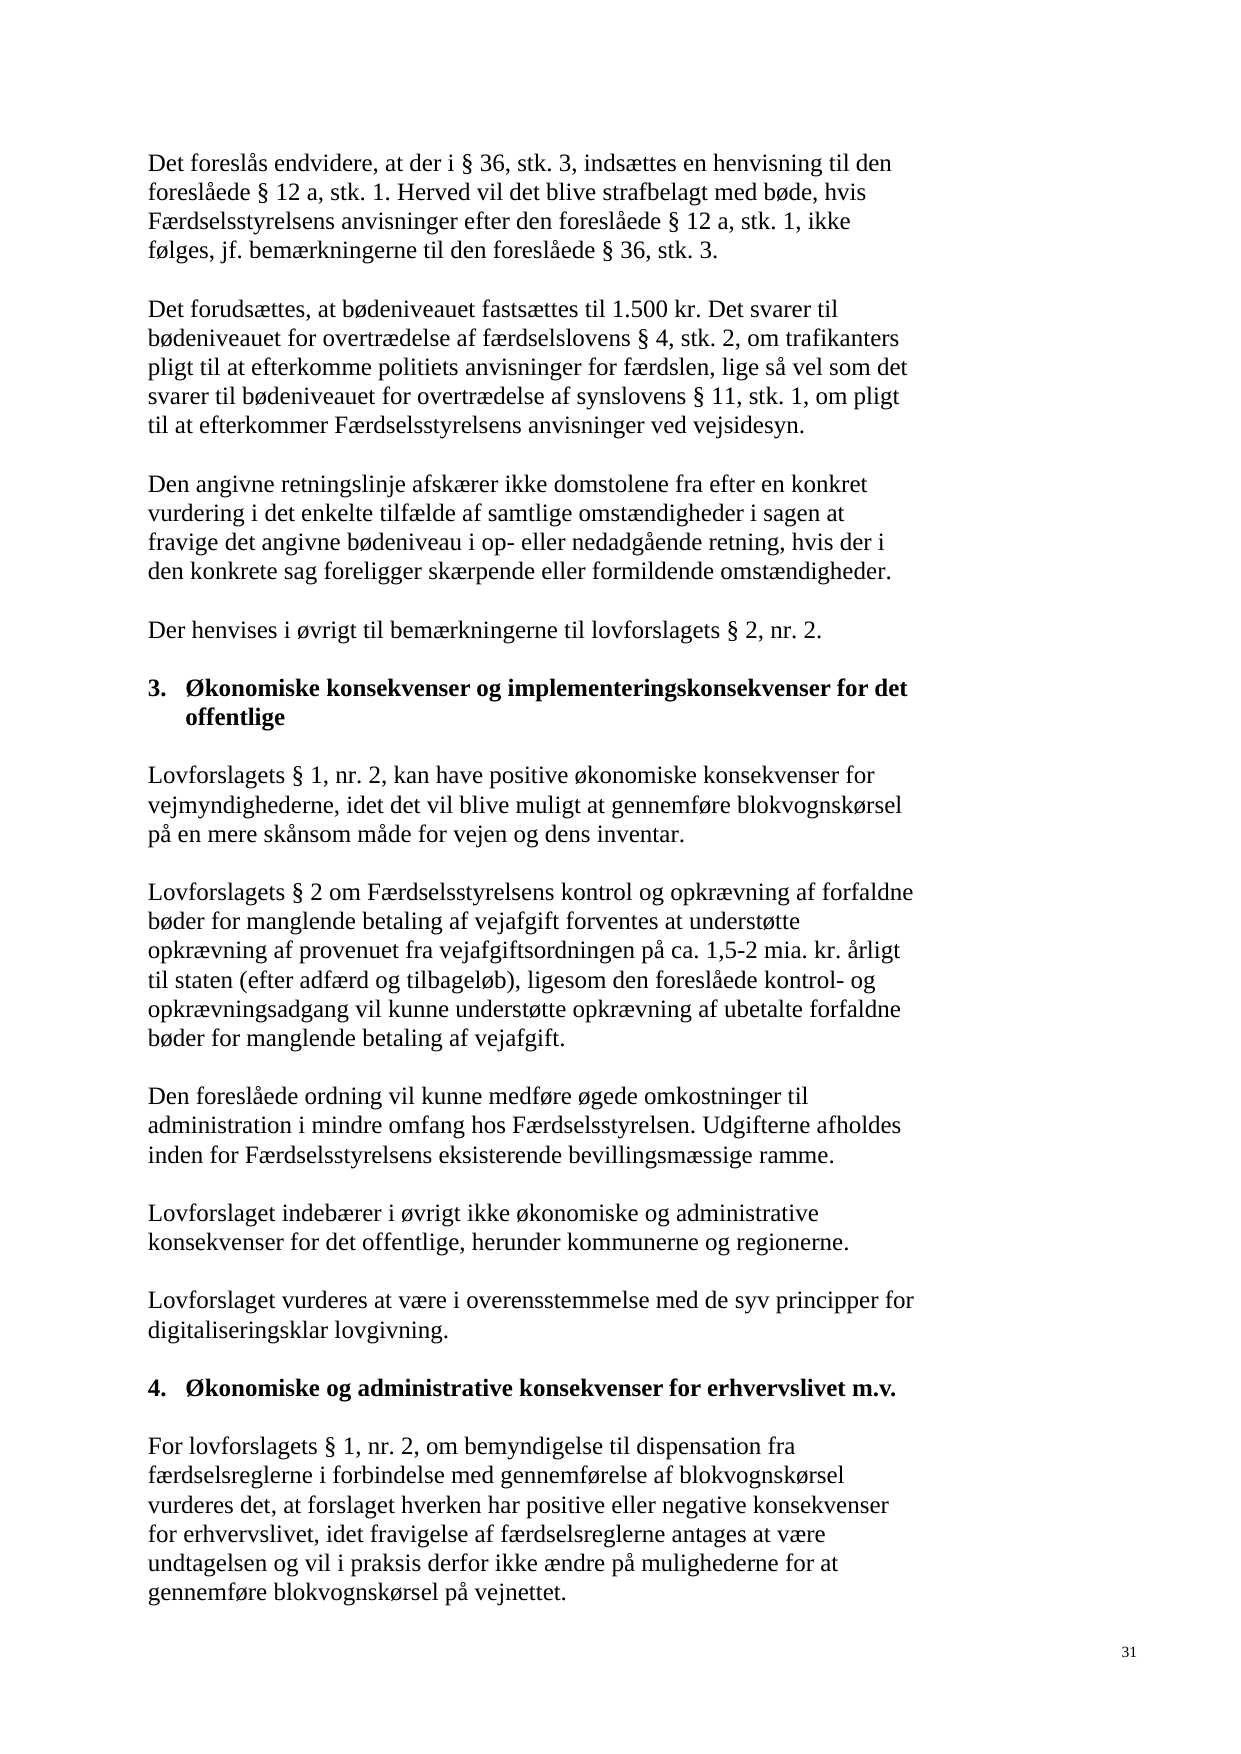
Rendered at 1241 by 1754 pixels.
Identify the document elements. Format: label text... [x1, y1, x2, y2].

text For lovforslagets § 1, nr. 2, om bemyndigelse til dispensation fra færdselsreglerne i forbindelse med gennemførelse af blokvognskørsel vurderes det, at forslaget hverken har positive eller negative konsekvenser for erhvervslivet, idet fravigelse af færdselsreglerne antages at være undtagelsen og vil i praksis derfor ikke ændre på mulighederne for at gennemføre blokvognskørsel på vejnettet. [148, 1431, 916, 1606]
text Den angivne retningslinje afskærer ikke domstolene fra efter en konkret vurdering i det enkelte tilfælde af samtlige omstændigheder i sagen at fravige det angivne bødeniveau i op- eller nedadgående retning, hvis der i den konkrete sag foreligger skærpende eller formildende omstændigheder. [148, 468, 916, 585]
text Der henvises i øvrigt til bemærkningerne til lovforslagets § 2, nr. 2. [148, 614, 916, 643]
subtitle Økonomiske konsekvenser og implementeringskonsekvenser for det offentlige [148, 673, 916, 731]
text Den foreslåede ordning vil kunne medføre øgede omkostninger til administration i mindre omfang hos Færdselsstyrelsen. Udgifterne afholdes inden for Færdselsstyrelsens eksisterende bevillingsmæssige ramme. [148, 1081, 916, 1168]
text Lovforslaget indebærer i øvrigt ikke økonomiske og administrative konsekvenser for det offentlige, herunder kommunerne og regionerne. [148, 1198, 916, 1256]
subtitle Økonomiske og administrative konsekvenser for erhvervslivet m.v. [148, 1373, 916, 1402]
text Lovforslagets § 1, nr. 2, kan have positive økonomiske konsekvenser for vejmyndighederne, idet det vil blive muligt at gennemføre blokvognskørsel på en mere skånsom måde for vejen og dens inventar. [148, 760, 916, 848]
text Det foreslås endvidere, at der i § 36, stk. 3, indsættes en henvisning til den foreslåede § 12 a, stk. 1. Herved vil det blive strafbelagt med bøde, hvis Færdselsstyrelsens anvisninger efter den foreslåede § 12 a, stk. 1, ikke følges, jf. bemærkningerne til den foreslåede § 36, stk. 3. [148, 148, 916, 264]
text Det forudsættes, at bødeniveauet fastsættes til 1.500 kr. Det svarer til bødeniveauet for overtrædelse af færdselslovens § 4, stk. 2, om trafikanters pligt til at efterkomme politiets anvisninger for færdslen, lige så vel som det svarer til bødeniveauet for overtrædelse af synslovens § 11, stk. 1, om pligt til at efterkommer Færdselsstyrelsens anvisninger ved vejsidesyn. [148, 293, 916, 439]
text Lovforslagets § 2 om Færdselsstyrelsens kontrol og opkrævning af forfaldne bøder for manglende betaling af vejafgift forventes at understøtte opkrævning af provenuet fra vejafgiftsordningen på ca. 1,5-2 mia. kr. årligt til staten (efter adfærd og tilbageløb), ligesom den foreslåede kontrol- og opkrævningsadgang vil kunne understøtte opkrævning af ubetalte forfaldne bøder for manglende betaling af vejafgift. [148, 877, 916, 1052]
text Lovforslaget vurderes at være i overensstemmelse med de syv principper for digitaliseringsklar lovgivning. [148, 1285, 916, 1343]
